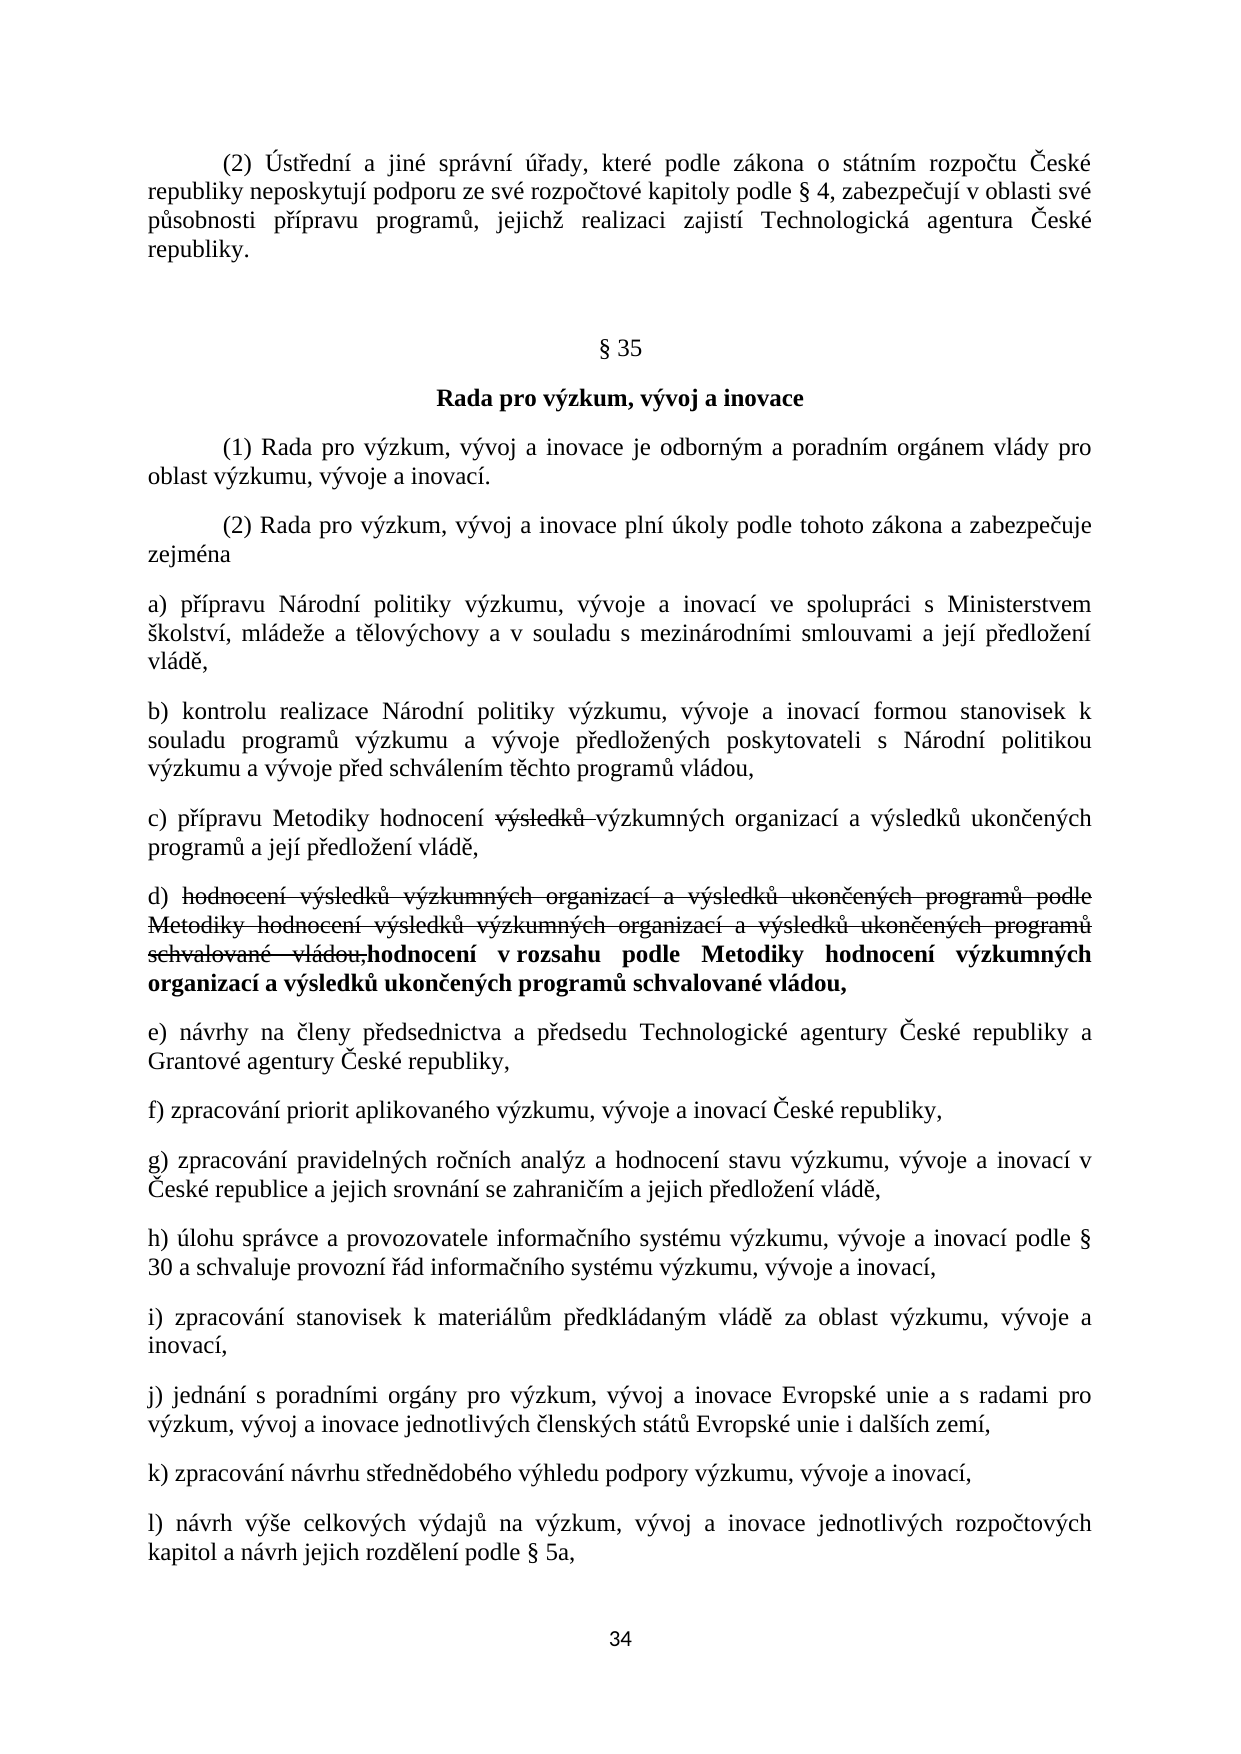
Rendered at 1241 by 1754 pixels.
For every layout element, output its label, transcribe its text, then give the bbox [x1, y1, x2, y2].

text (2) Ústřední a jiné správní úřady, které podle zákona o státním rozpočtu České republiky neposkytují podporu ze své rozpočtové kapitoly podle § 4, zabezpečují v oblasti své působnosti přípravu programů, jejichž realizaci zajistí Technologická agentura České republiky. [148, 148, 1092, 263]
text c) přípravu Metodiky hodnocení výsledků výzkumných organizací a výsledků ukončených programů a její předložení vládě, [148, 803, 1092, 861]
text d) hodnocení výsledků výzkumných organizací a výsledků ukončených programů podle Metodiky hodnocení výsledků výzkumných organizací a výsledků ukončených programů schvalované vládou,hodnocení v rozsahu podle Metodiky hodnocení výzkumných organizací a výsledků ukončených programů schvalované vládou, [148, 881, 1092, 926]
text g) zpracování pravidelných ročních analýz a hodnocení stavu výzkumu, vývoje a inovací v České republice a jejich srovnání se zahraničím a jejich předložení vládě, [148, 1145, 1092, 1203]
text k) zpracování návrhu střednědobého výhledu podpory výzkumu, vývoje a inovací, [148, 1458, 1092, 1487]
text b) kontrolu realizace Národní politiky výzkumu, vývoje a inovací formou stanovisek k souladu programů výzkumu a vývoje předložených poskytovateli s Národní politikou výzkumu a vývoje před schválením těchto programů vládou, [148, 696, 1092, 782]
text a) přípravu Národní politiky výzkumu, vývoje a inovací ve spolupráci s Ministerstvem školství, mládeže a tělovýchovy a v souladu s mezinárodními smlouvami a její předložení vládě, [148, 589, 1092, 675]
text § 35 [148, 333, 1092, 362]
text e) návrhy na členy předsednictva a předsedu Technologické agentury České republiky a Grantové agentury České republiky, [148, 1017, 1092, 1075]
text i) zpracování stanovisek k materiálům předkládaným vládě za oblast výzkumu, vývoje a inovací, [148, 1302, 1092, 1359]
text h) úlohu správce a provozovatele informačního systému výzkumu, vývoje a inovací podle § 30 a schvaluje provozní řád informačního systému výzkumu, vývoje a inovací, [148, 1223, 1092, 1281]
text j) jednání s poradními orgány pro výzkum, vývoj a inovace Evropské unie a s radami pro výzkum, vývoj a inovace jednotlivých členských států Evropské unie i dalších zemí, [148, 1380, 1092, 1438]
text d) hodnocení výsledků výzkumných organizací a výsledků ukončených programů podle Metodiky hodnocení výsledků výzkumných organizací a výsledků ukončených programů schvalované vládou,hodnocení v rozsahu podle Metodiky hodnocení výzkumných organizací a výsledků ukončených programů schvalované vládou, [148, 927, 1092, 996]
text l) návrh výše celkových výdajů na výzkum, vývoj a inovace jednotlivých rozpočtových kapitol a návrh jejich rozdělení podle § 5a, [148, 1508, 1092, 1566]
text Rada pro výzkum, vývoj a inovace [148, 383, 1092, 411]
text f) zpracování priorit aplikovaného výzkumu, vývoje a inovací České republiky, [148, 1096, 1092, 1124]
text (1) Rada pro výzkum, vývoj a inovace je odborným a poradním orgánem vlády pro oblast výzkumu, vývoje a inovací. [148, 432, 1092, 490]
text (2) Rada pro výzkum, vývoj a inovace plní úkoly podle tohoto zákona a zabezpečuje zejména [148, 511, 1092, 568]
